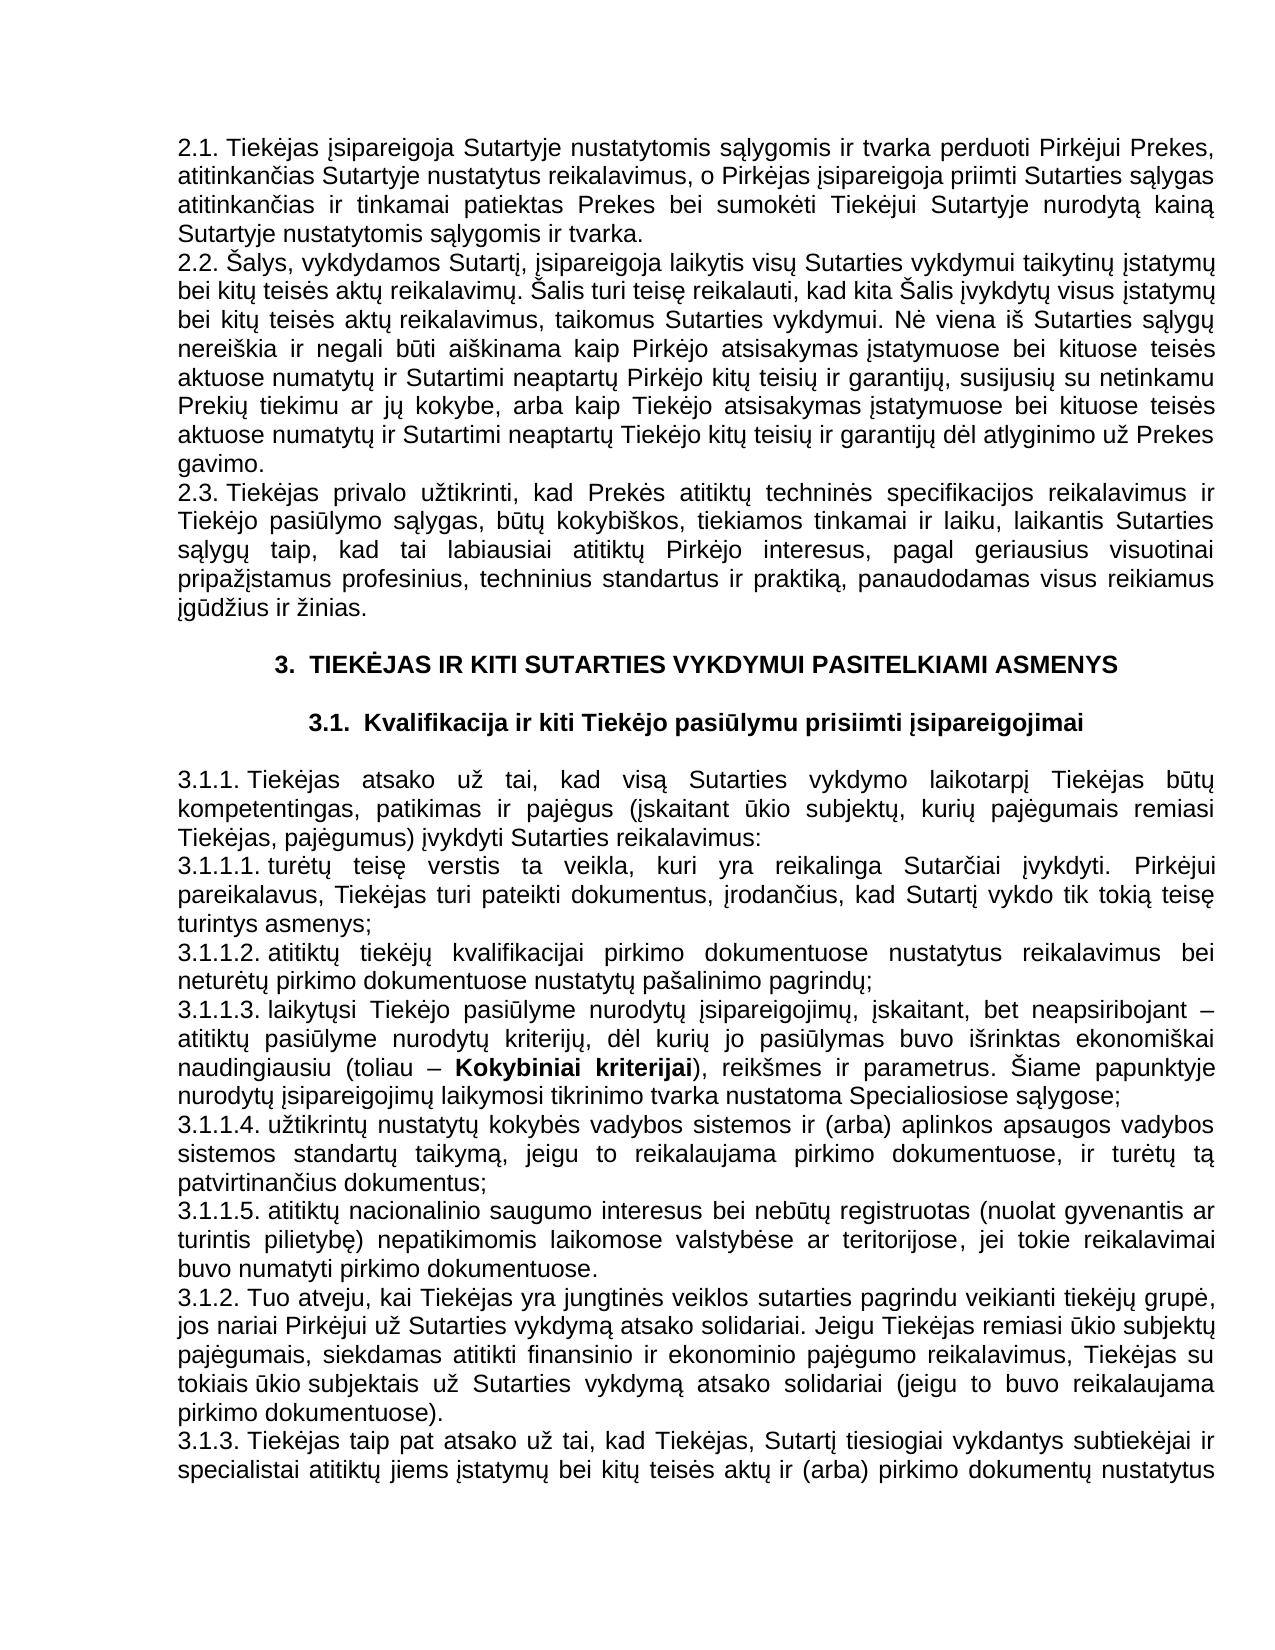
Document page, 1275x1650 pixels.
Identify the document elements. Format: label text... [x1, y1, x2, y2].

text 3.1.1.1. turėtų teisę verstis ta veikla, kuri yra reikalinga Sutarčiai įvykdyti. Pirkėjui pareikalavus, Tiekėjas turi pateikti dokumentus, įrodančius, kad Sutartį vykdo tik tokią teisę turintys asmenys; [177, 851, 1216, 937]
text 2.2. Šalys, vykdydamos Sutartį, įsipareigoja laikytis visų Sutarties vykdymui taikytinų įstatymų bei kitų teisės aktų reikalavimų. Šalis turi teisę reikalauti, kad kita Šalis įvykdytų visus įstatymų bei kitų teisės aktų reikalavimus, taikomus Sutarties vykdymui. Nė viena iš Sutarties sąlygų nereiškia ir negali būti aiškinama kaip Pirkėjo atsisakymas įstatymuose bei kituose teisės aktuose numatytų ir Sutartimi neaptartų Pirkėjo kitų teisių ir garantijų, susijusių su netinkamu Prekių tiekimu ar jų kokybe, arba kaip Tiekėjo atsisakymas įstatymuose bei kituose teisės aktuose numatytų ir Sutartimi neaptartų Tiekėjo kitų teisių ir garantijų dėl atlyginimo už Prekes gavimo. [177, 247, 1216, 477]
text 3.1.1.5. atitiktų nacionalinio saugumo interesus bei nebūtų registruotas (nuolat gyvenantis ar turintis pilietybę) nepatikimomis laikomose valstybėse ar teritorijose, jei tokie reikalavimai buvo numatyti pirkimo dokumentuose. [177, 1196, 1216, 1282]
text 3.1.2. Tuo atveju, kai Tiekėjas yra jungtinės veiklos sutarties pagrindu veikianti tiekėjų grupė, jos nariai Pirkėjui už Sutarties vykdymą atsako solidariai. Jeigu Tiekėjas remiasi ūkio subjektų pajėgumais, siekdamas atitikti finansinio ir ekonominio pajėgumo reikalavimus, Tiekėjas su tokiais ūkio subjektais už Sutarties vykdymą atsako solidariai (jeigu to buvo reikalaujama pirkimo dokumentuose). [177, 1282, 1216, 1340]
text 3.1.1.4. užtikrintų nustatytų kokybės vadybos sistemos ir (arba) aplinkos apsaugos vadybos sistemos standartų taikymą, jeigu to reikalaujama pirkimo dokumentuose, ir turėtų tą patvirtinančius dokumentus; [177, 1110, 1216, 1196]
text 3.1.1. Tiekėjas atsako už tai, kad visą Sutarties vykdymo laikotarpį Tiekėjas būtų kompetentingas, patikimas ir pajėgus (įskaitant ūkio subjektų, kurių pajėgumais remiasi Tiekėjas, pajėgumus) įvykdyti Sutarties reikalavimus: [177, 765, 1216, 851]
text 2.3. Tiekėjas privalo užtikrinti, kad Prekės atitiktų techninės specifikacijos reikalavimus ir Tiekėjo pasiūlymo sąlygas, būtų kokybiškos, tiekiamos tinkamai ir laiku, laikantis Sutarties sąlygų taip, kad tai labiausiai atitiktų Pirkėjo interesus, pagal geriausius visuotinai pripažįstamus profesinius, techninius standartus ir praktiką, panaudodamas visus reikiamus įgūdžius ir žinias. [177, 477, 1216, 621]
text 3.1. Kvalifikacija ir kiti Tiekėjo pasiūlymu prisiimti įsipareigojimai [177, 707, 1216, 736]
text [177, 1426, 1216, 1484]
text 3.1.2. Tuo atveju, kai Tiekėjas yra jungtinės veiklos sutarties pagrindu veikianti tiekėjų grupė, jos nariai Pirkėjui už Sutarties vykdymą atsako solidariai. Jeigu Tiekėjas remiasi ūkio subjektų pajėgumais, siekdamas atitikti finansinio ir ekonominio pajėgumo reikalavimus, Tiekėjas su tokiais ūkio subjektais už Sutarties vykdymą atsako solidariai (jeigu to buvo reikalaujama pirkimo dokumentuose). [177, 1369, 1216, 1426]
text 2.1. Tiekėjas įsipareigoja Sutartyje nustatytomis sąlygomis ir tvarka perduoti Pirkėjui Prekes, atitinkančias Sutartyje nustatytus reikalavimus, o Pirkėjas įsipareigoja priimti Sutarties sąlygas atitinkančias ir tinkamai patiektas Prekes bei sumokėti Tiekėjui Sutartyje nurodytą kainą Sutartyje nustatytomis sąlygomis ir tvarka. [177, 132, 1216, 247]
text 3.1.1.3. laikytųsi Tiekėjo pasiūlyme nurodytų įsipareigojimų, įskaitant, bet neapsiribojant – atitiktų pasiūlyme nurodytų kriterijų, dėl kurių jo pasiūlymas buvo išrinktas ekonomiškai naudingiausiu (toliau – Kokybiniai kriterijai), reikšmes ir parametrus. Šiame papunktyje nurodytų įsipareigojimų laikymosi tikrinimo tvarka nustatoma Specialiosiose sąlygose; [177, 995, 1216, 1110]
text 3.1.1.2. atitiktų tiekėjų kvalifikacijai pirkimo dokumentuose nustatytus reikalavimus bei neturėtų pirkimo dokumentuose nustatytų pašalinimo pagrindų; [177, 937, 1216, 995]
text 3. TIEKĖJAS IR KITI SUTARTIES VYKDYMUI PASITELKIAMI ASMENYS [177, 650, 1216, 679]
